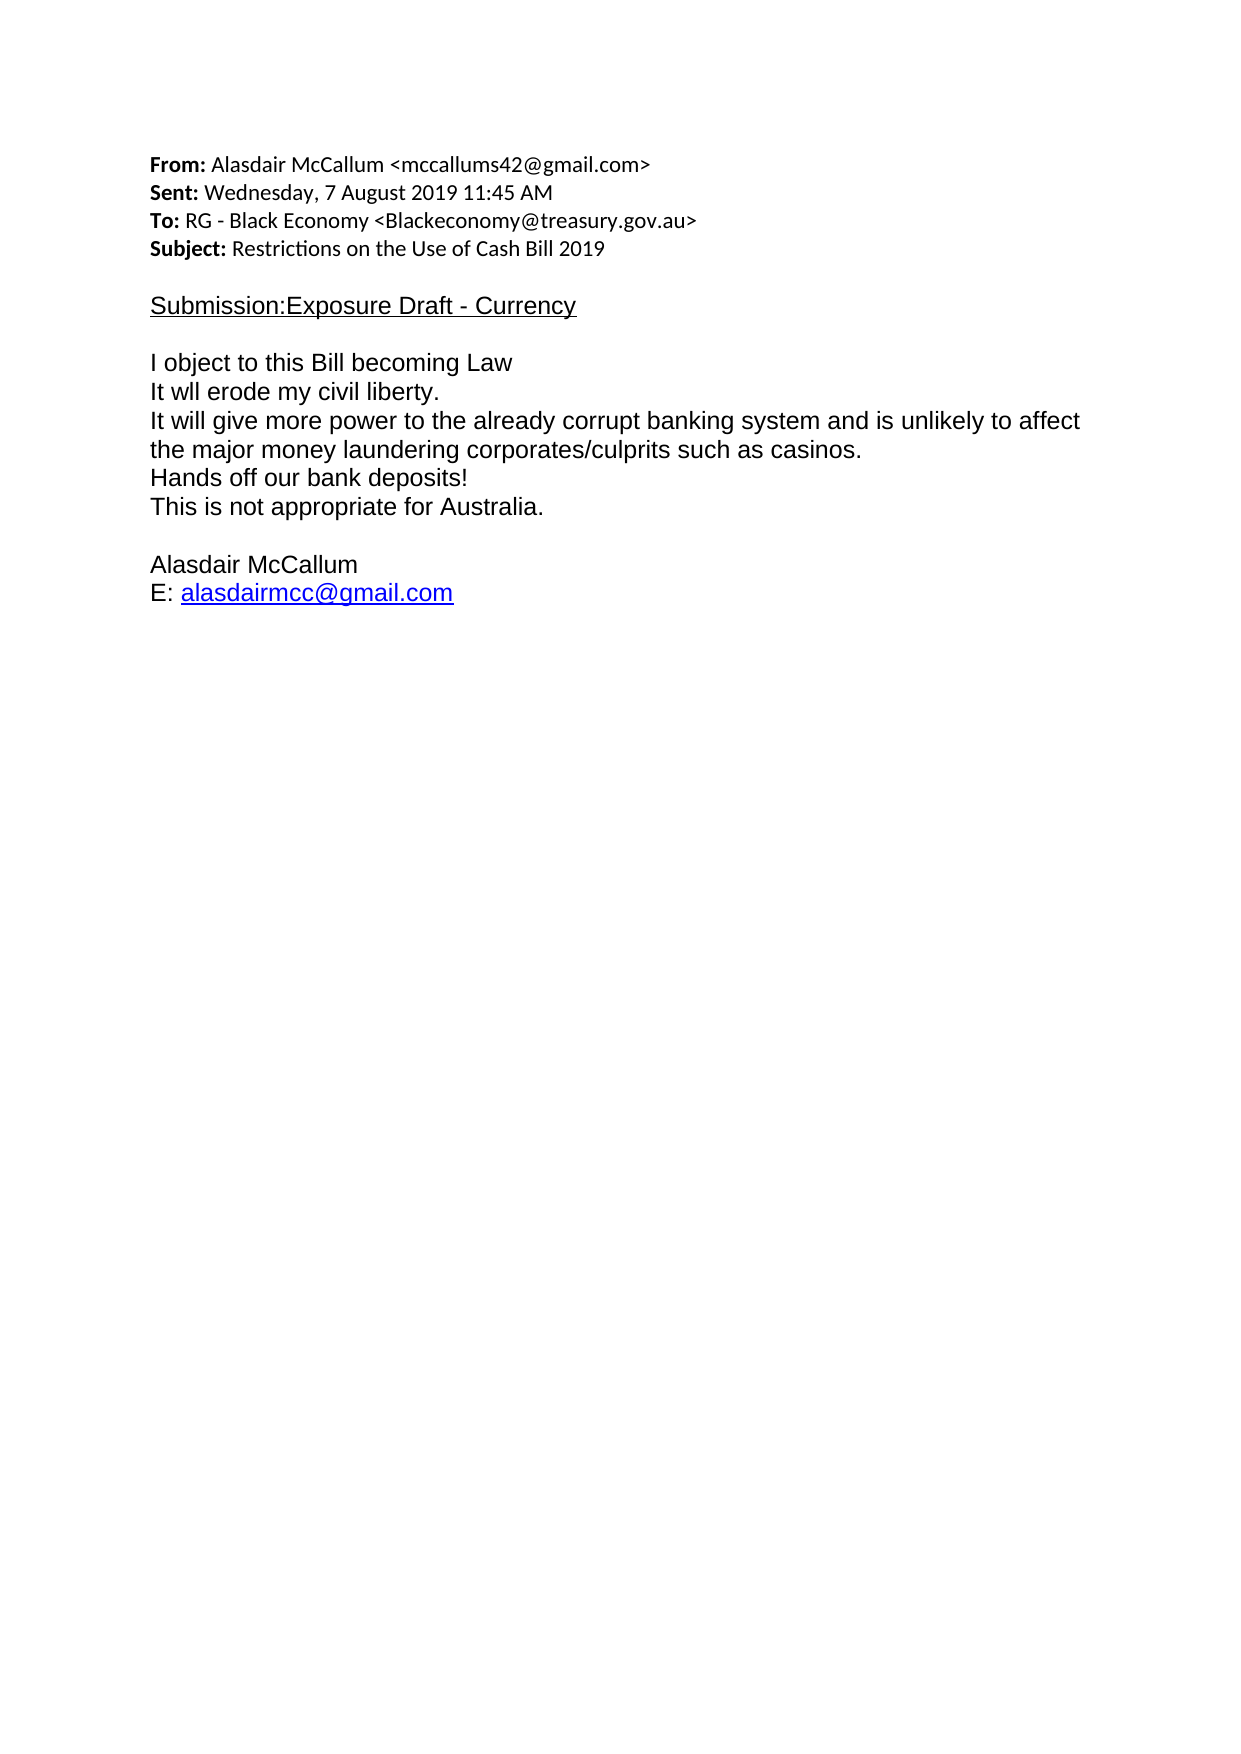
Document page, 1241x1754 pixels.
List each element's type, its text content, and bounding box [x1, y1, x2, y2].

text Submission:Exposure Draft - Currency I object to this Bill becoming Law It wll erode my civil liberty. It will give more power to the already corrupt banking system and is unlikely to affect the major money laundering corporates/culprits such as casinos. Hands off our bank deposits! This is not appropriate for Australia. Alasdair McCallum E: alasdairmcc@gmail.com [150, 291, 1090, 607]
text From: Alasdair McCallum <mccallums42@gmail.com> Sent: Wednesday, 7 August 2019 11:45 AM To: RG - Black Economy <Blackeconomy@treasury.gov.au> Subject: Restrictions on the Use of Cash Bill 2019 [150, 150, 1090, 262]
